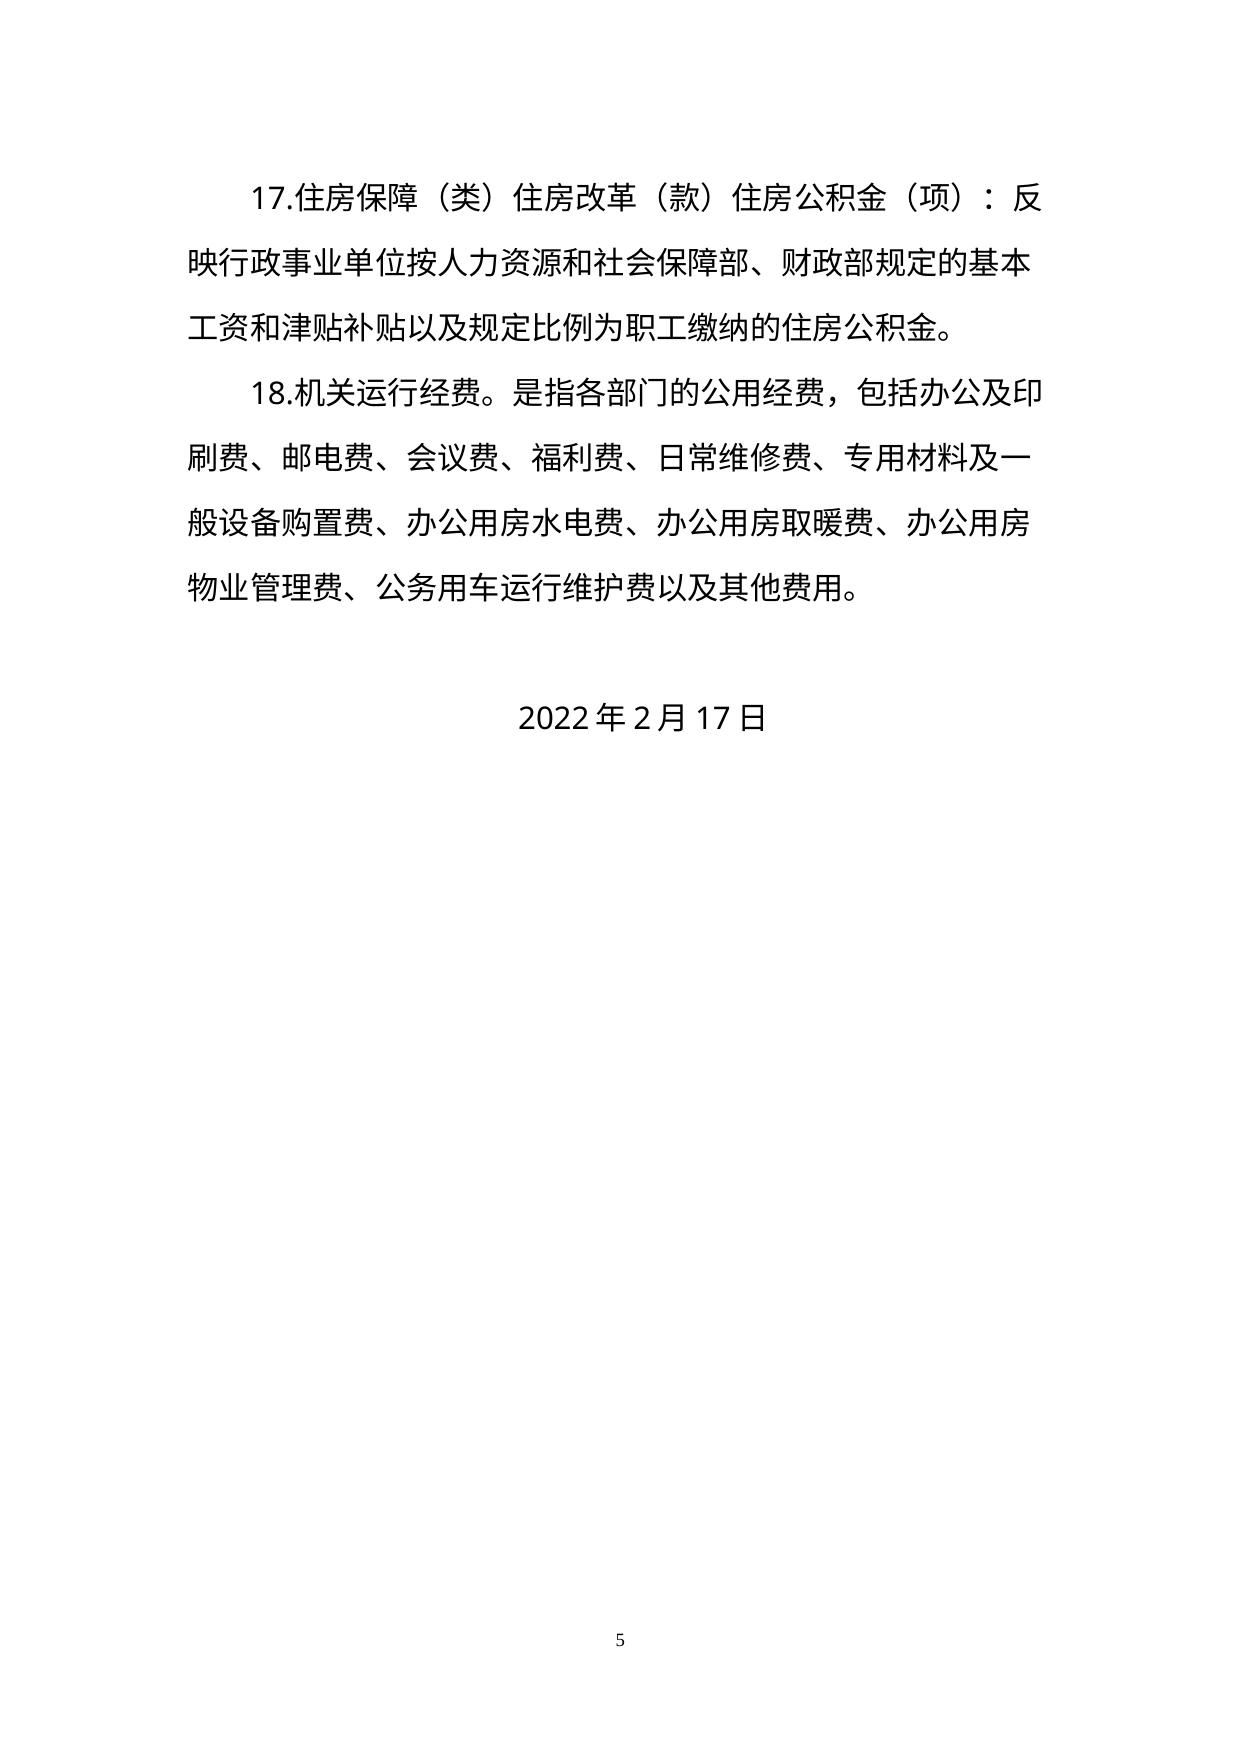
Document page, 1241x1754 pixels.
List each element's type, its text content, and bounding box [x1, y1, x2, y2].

text 18.机关运行经费。是指各部门的公用经费，包括办公及印刷费、邮电费、会议费、福利费、日常维修费、专用材料及一般设备购置费、办公用房水电费、办公用房取暖费、办公用房物业管理费、公务用车运行维护费以及其他费用。 [187, 358, 1053, 618]
text 17.住房保障（类）住房改革（款）住房公积金（项）：反映行政事业单位按人力资源和社会保障部、财政部规定的基本工资和津贴补贴以及规定比例为职工缴纳的住房公积金。 [187, 163, 1053, 358]
text 2022年2月17日 [187, 683, 1053, 748]
